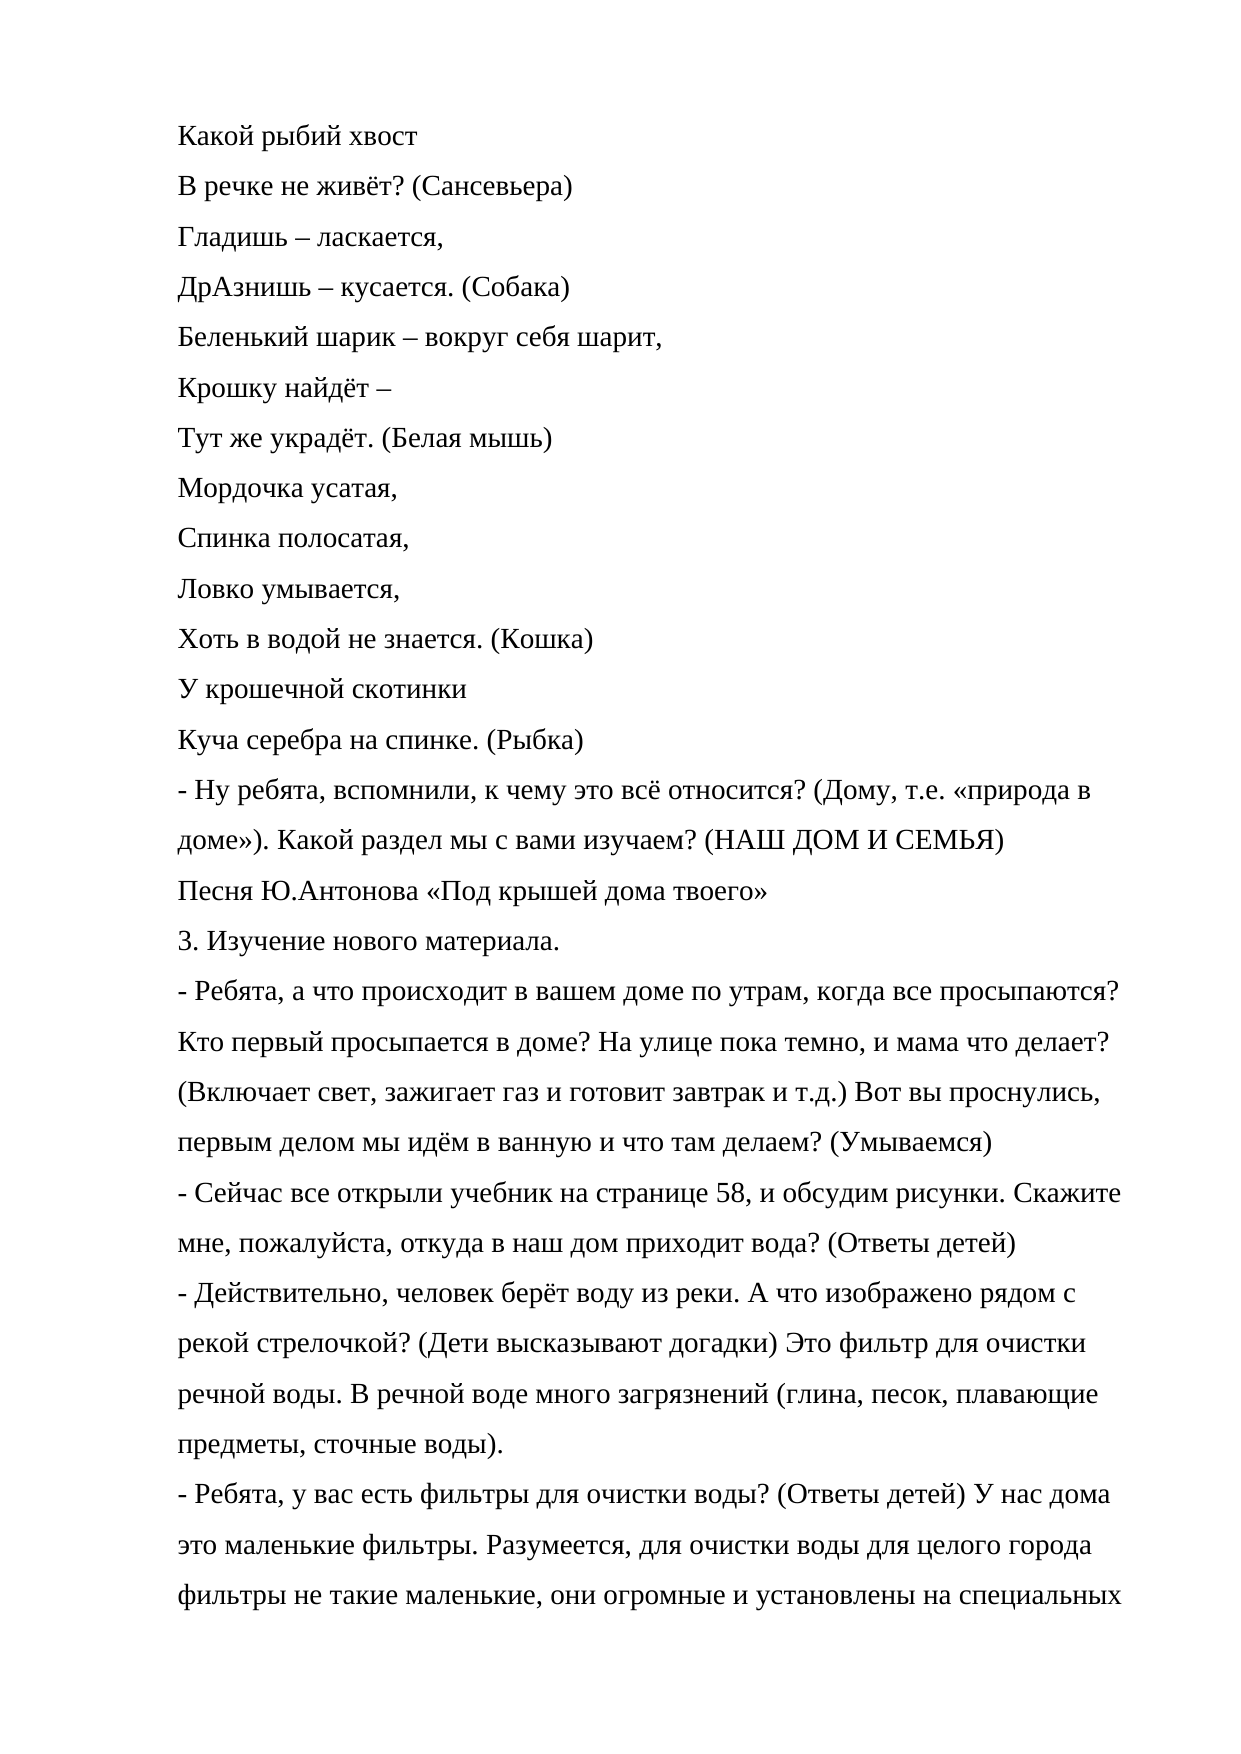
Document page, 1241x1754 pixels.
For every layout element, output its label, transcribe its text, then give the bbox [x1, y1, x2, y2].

text Куча серебра на спинке. (Рыбка) [177, 722, 1152, 755]
text Хоть в водой не знается. (Кошка) [177, 621, 1152, 655]
text - Ну ребята, вспомнили, к чему это всё относится? (Дому, т.е. «природа в доме»). Какой раздел мы с вами изучаем? (НАШ ДОМ И СЕМЬЯ) [177, 772, 1152, 856]
text - Ребята, а что происходит в вашем доме по утрам, когда все просыпаются? Кто первый просыпается в доме? На улице пока темно, и мама что делает? (Включает свет, зажигает газ и готовит завтрак и т.д.) Вот вы проснулись, первым делом мы идём в ванную и что там делаем? (Умываемся) [177, 973, 1152, 1158]
text Какой рыбий хвост [177, 118, 1152, 152]
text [177, 1477, 1152, 1611]
text Ловко умывается, [177, 571, 1152, 604]
text Крошку найдёт – [177, 370, 1152, 403]
text 3. Изучение нового материала. [177, 923, 1152, 957]
text Гладишь – ласкается, [177, 219, 1152, 252]
text Беленький шарик – вокруг себя шарит, [177, 319, 1152, 353]
text - Сейчас все открыли учебник на странице 58, и обсудим рисунки. Скажите мне, пожалуйста, откуда в наш дом приходит вода? (Ответы детей) [177, 1175, 1152, 1258]
text Мордочка усатая, [177, 470, 1152, 504]
text - Действительно, человек берёт воду из реки. А что изображено рядом с рекой стрелочкой? (Дети высказывают догадки) Это фильтр для очистки речной воды. В речной воде много загрязнений (глина, песок, плавающие предметы, сточные воды). [177, 1275, 1152, 1460]
text Спинка полосатая, [177, 521, 1152, 554]
text Тут же украдёт. (Белая мышь) [177, 420, 1152, 453]
text Песня Ю.Антонова «Под крышей дома твоего» [177, 873, 1152, 906]
text ДрАзнишь – кусается. (Собака) [177, 269, 1152, 303]
text У крошечной скотинки [177, 672, 1152, 705]
text В речке не живёт? (Сансевьера) [177, 168, 1152, 202]
